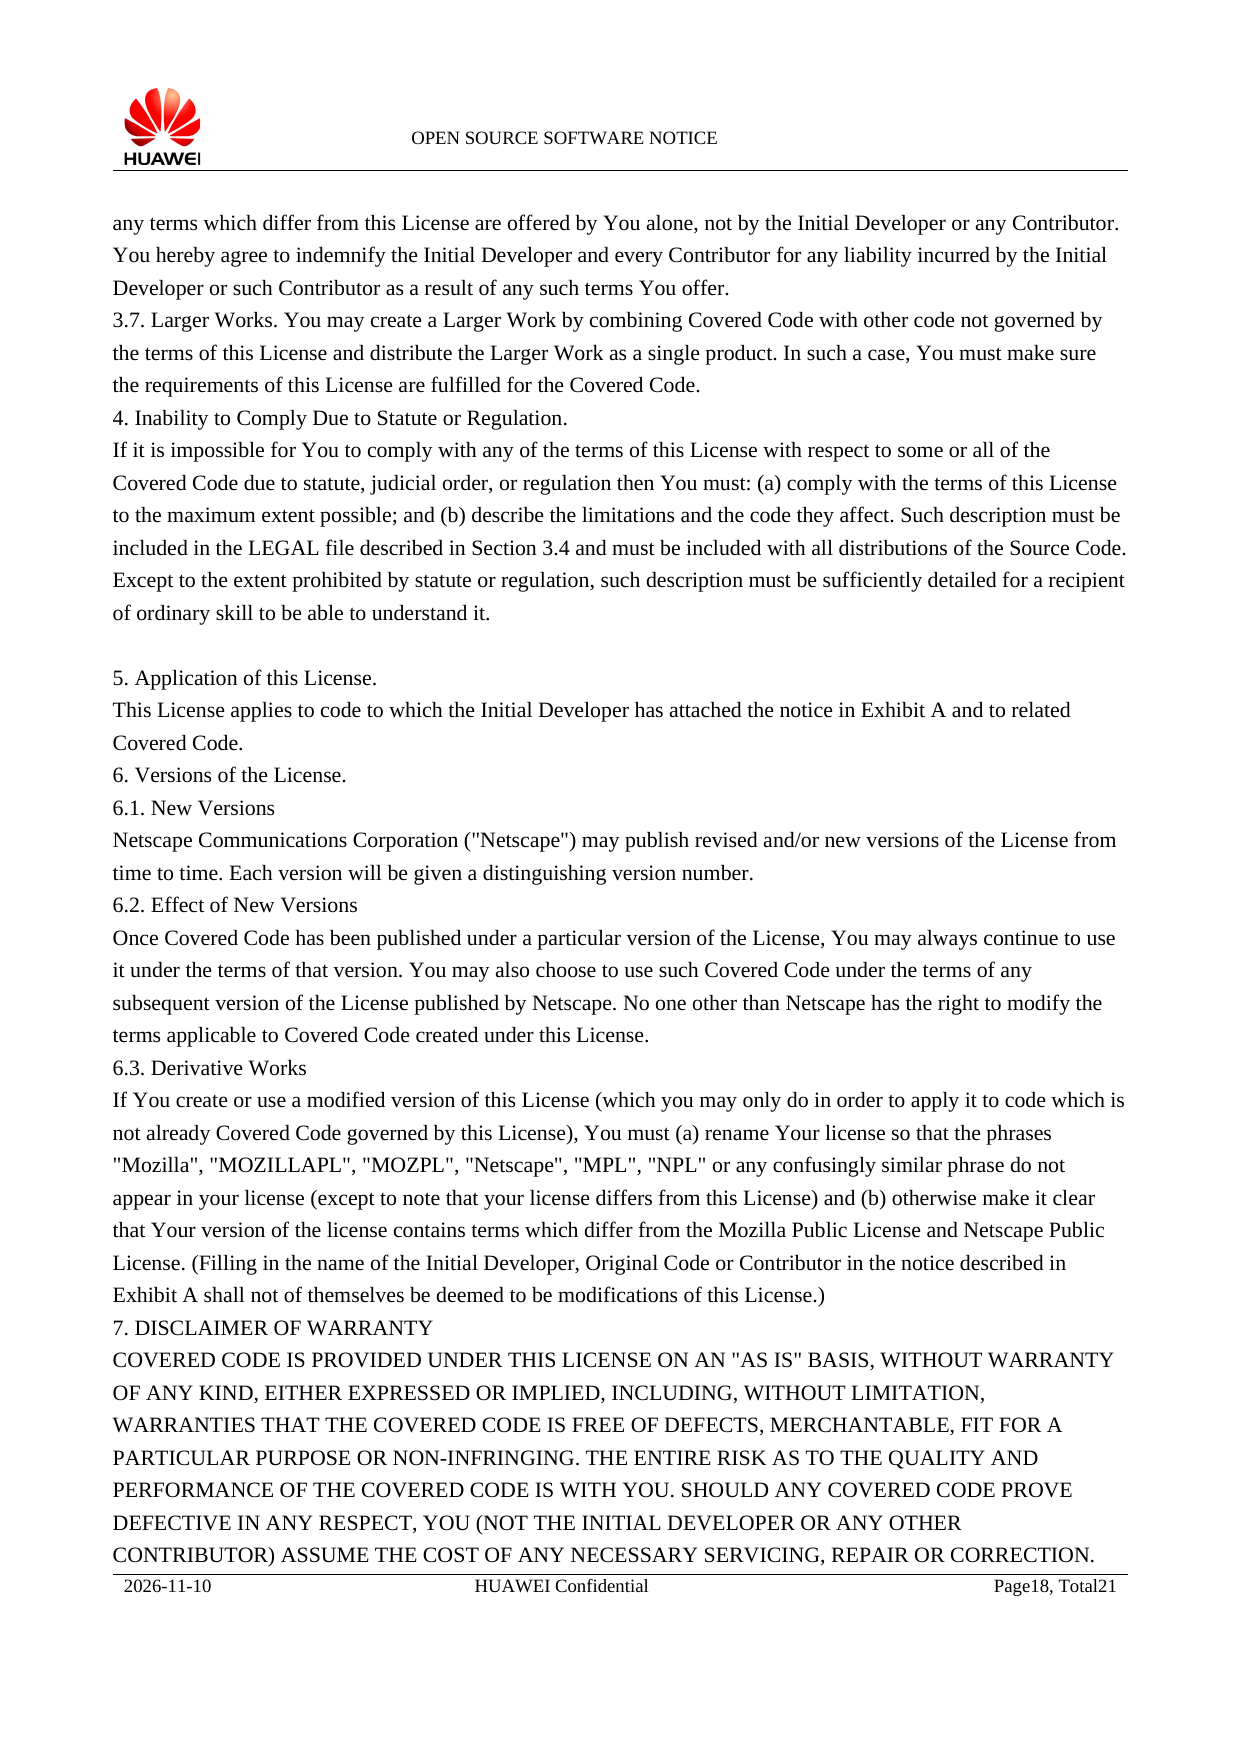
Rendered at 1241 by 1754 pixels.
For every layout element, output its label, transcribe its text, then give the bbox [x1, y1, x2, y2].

picture [124, 88, 201, 165]
